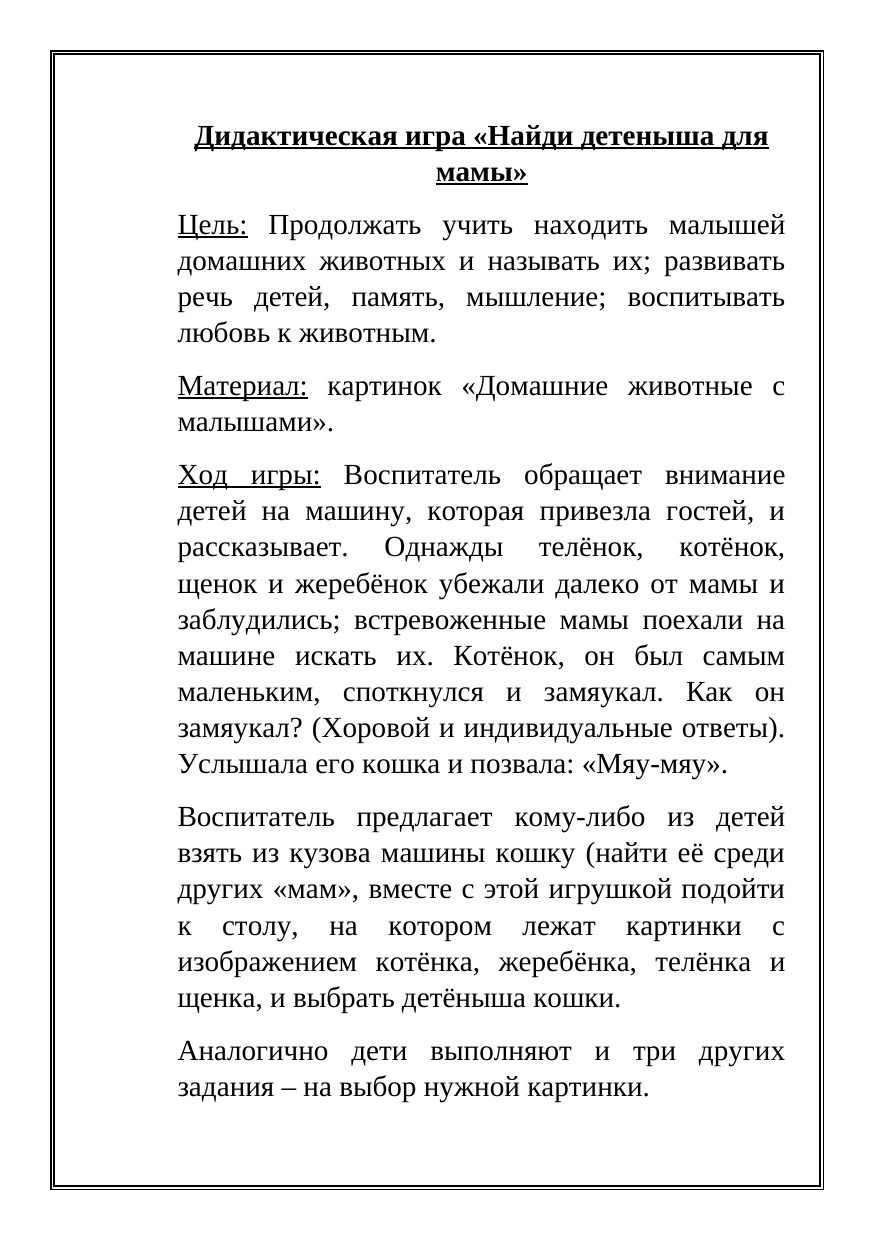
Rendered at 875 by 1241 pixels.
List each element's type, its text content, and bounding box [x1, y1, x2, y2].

text Цель: Продолжать учить находить малышей домашних животных и называть их; развивать речь детей, память, мышление; воспитывать любовь к животным. [177, 207, 786, 349]
text Дидактическая игра «Найди детеныша для мамы» [177, 118, 786, 188]
text Аналогично дети выполняют и три других задания – на выбор нужной картинки. [177, 1033, 786, 1102]
text Материал: картинок «Домашние животные с малышами». [177, 368, 786, 438]
text Воспитатель предлагает кому-либо из детей взять из кузова машины кошку (найти её среди других «мам», вместе с этой игрушкой подойти к столу, на котором лежат картинки с изображением котёнка, жеребёнка, телёнка и щенка, и выбрать детёныша кошки. [177, 799, 786, 1013]
text Ход игры: Воспитатель обращает внимание детей на машину, которая привезла гостей, и рассказывает. Однажды телёнок, котёнок, щенок и жеребёнок убежали далеко от мамы и заблудились; встревоженные мамы поехали на машине искать их. Котёнок, он был самым маленьким, споткнулся и замяукал. Как он замяукал? (Хоровой и индивидуальные ответы). Услышала его кошка и позвала: «Мяу-мяу». [177, 457, 786, 780]
